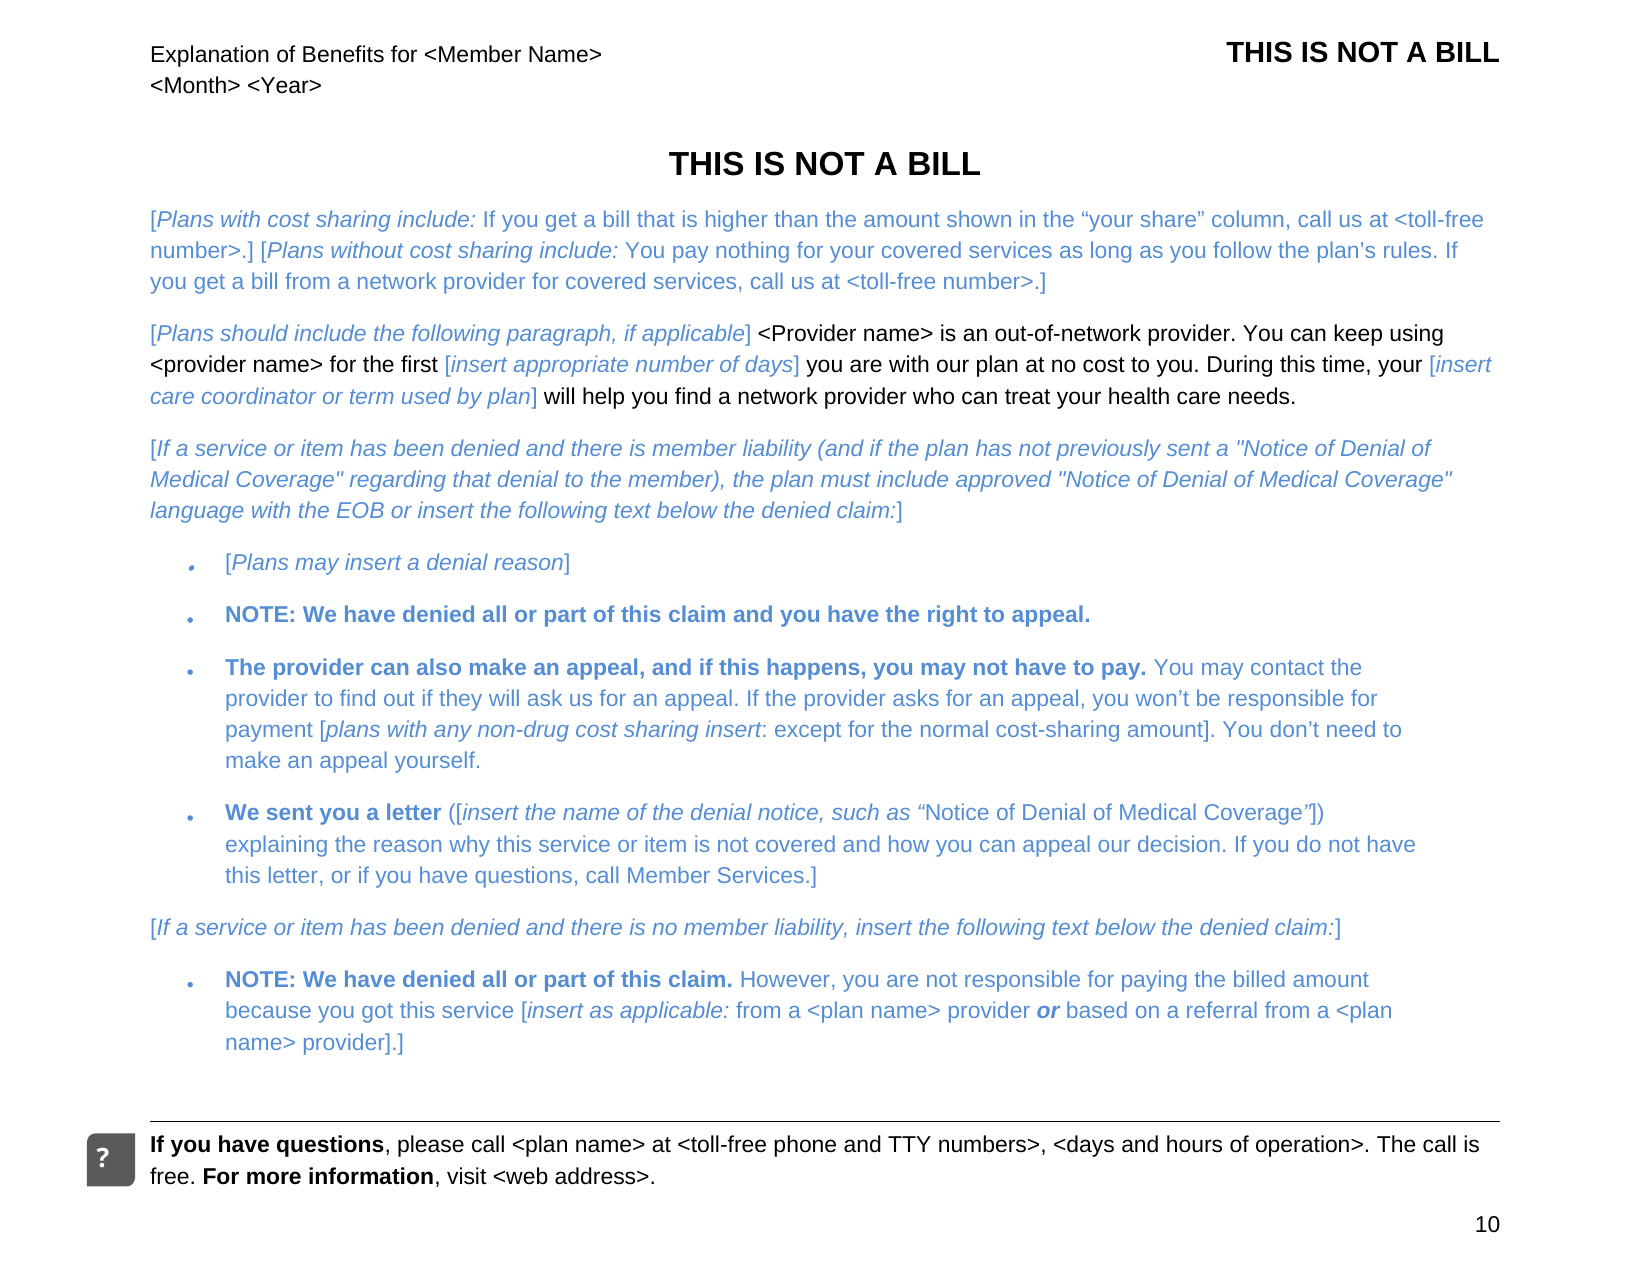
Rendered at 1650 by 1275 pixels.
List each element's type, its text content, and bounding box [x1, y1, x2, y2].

text [If a service or item has been denied and there is no member liability, insert the following text below the denied claim:] [150, 910, 1500, 942]
list We sent you a letter ([insert the name of the denial notice, such as “Notice of Denial of Medical Coverage”]) explaining the reason why this service or item is not covered and how you can appeal our decision. If you do not have this letter, or if you have questions, call Member Services.] [187, 796, 1425, 889]
list [Plans may insert a denial reason] [187, 546, 1425, 577]
list NOTE: We have denied all or part of this claim and you have the right to appeal. [187, 598, 1425, 629]
list NOTE: We have denied all or part of this claim. However, you are not responsible for paying the billed amount because you got this service [insert as applicable: from a <plan name> provider or based on a referral from a <plan name> provider].] [187, 962, 1425, 1056]
text [Plans should include the following paragraph, if applicable] <Provider name> is an out-of-network provider. You can keep using <provider name> for the first [insert appropriate number of days] you are with our plan at no cost to you. During this time, your [insert care coordinator or term used by plan] will help you find a network provider who can treat your health care needs. [150, 317, 1500, 410]
list [If a service or item has been denied and there is member liability (and if the plan has not previously sent a "Notice of Denial of Medical Coverage" regarding that denial to the member), the plan must include approved "Notice of Denial of Medical Coverage" language with the EOB or insert the following text below the denied claim:] [150, 431, 1500, 525]
text [Plans with cost sharing include: If you get a bill that is higher than the amount shown in the “your share” column, call us at <toll-free number>.] [Plans without cost sharing include: You pay nothing for your covered services as long as you follow the plan’s rules. If you get a bill from a network provider for covered services, call us at <toll-free number>.] [150, 202, 1500, 296]
list The provider can also make an appeal, and if this happens, you may not have to pay. You may contact the provider to find out if they will ask us for an appeal. If the provider asks for an appeal, you won’t be responsible for payment [plans with any non-drug cost sharing insert: except for the normal cost-sharing amount]. You don’t need to make an appeal yourself. [187, 650, 1425, 775]
text THIS IS NOT A BILL [150, 150, 1500, 181]
